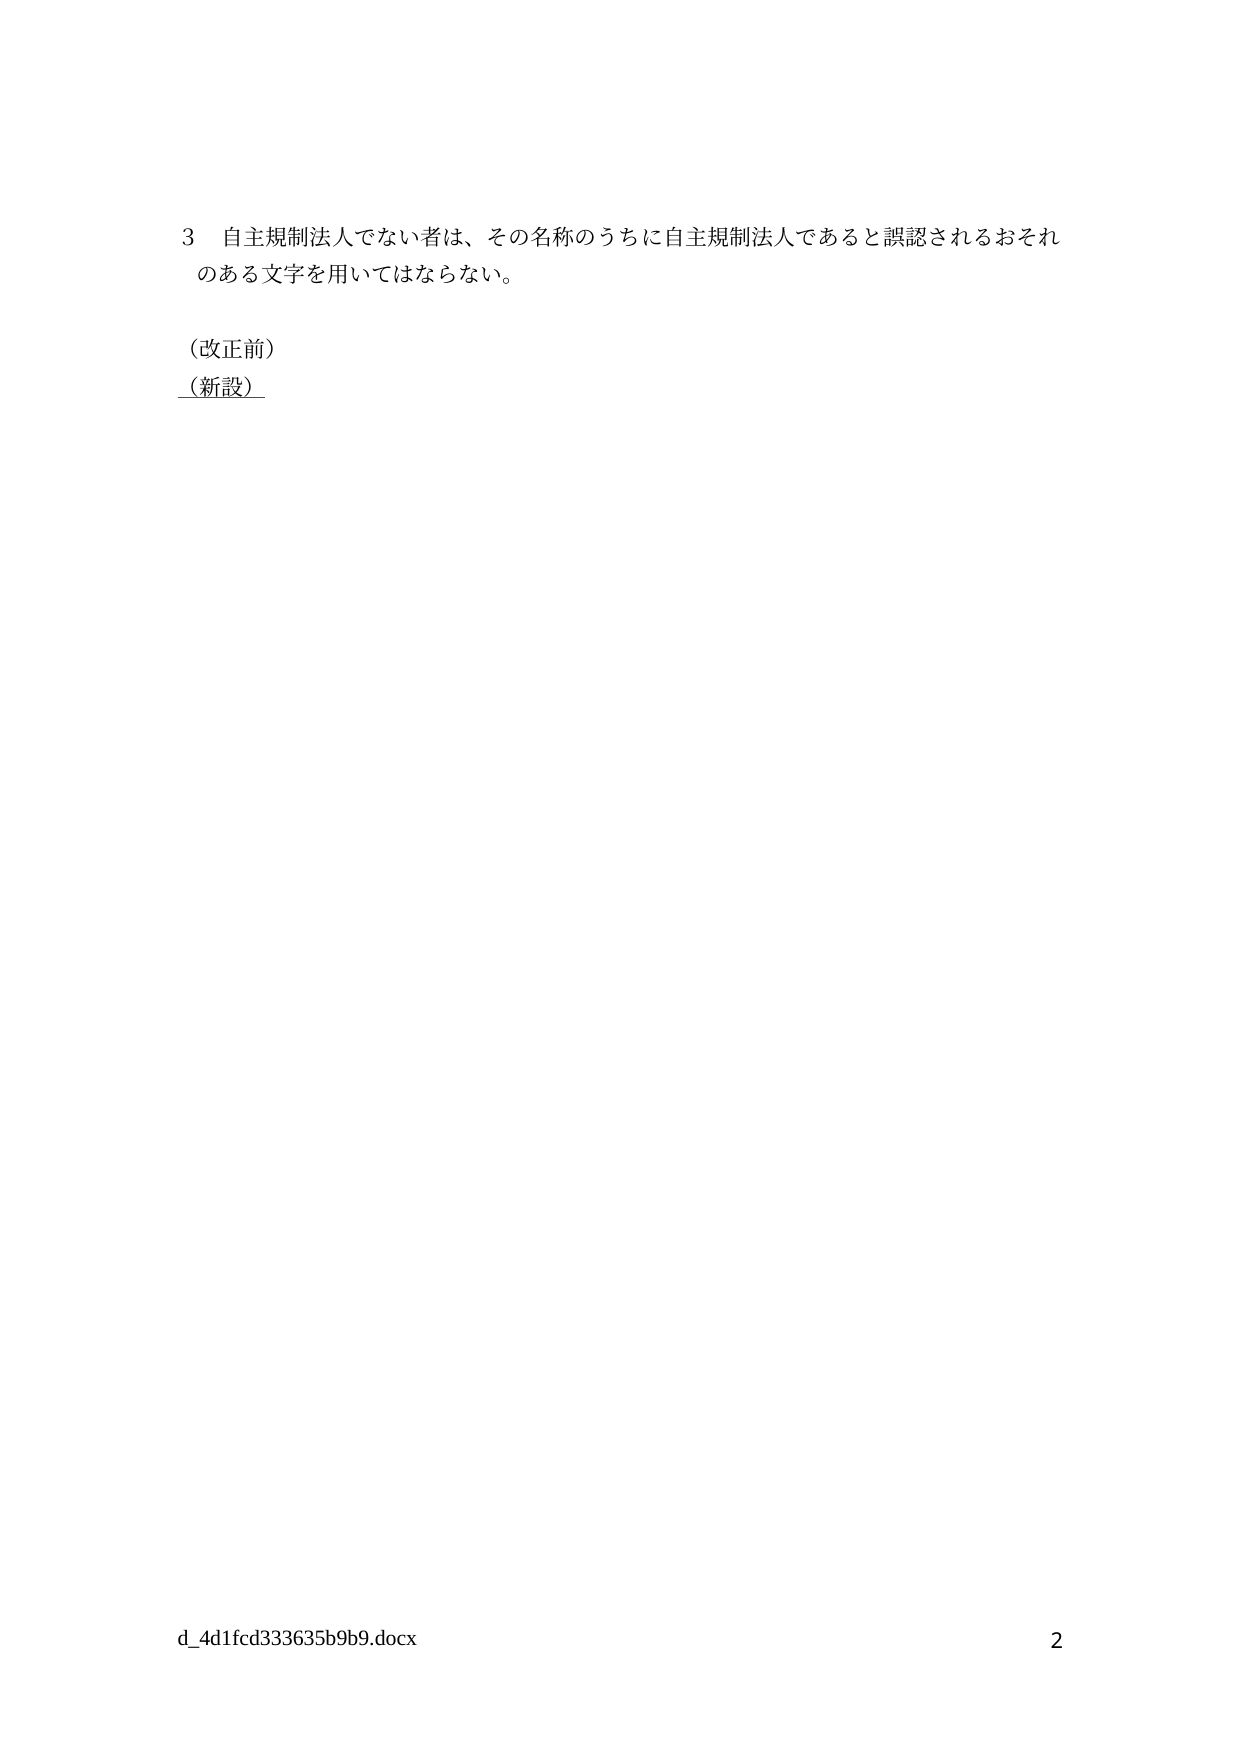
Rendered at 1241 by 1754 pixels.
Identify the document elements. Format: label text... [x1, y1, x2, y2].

text （新設） [177, 367, 1063, 404]
text （改正前） [177, 329, 1063, 367]
text ３ 自主規制法人でない者は、その名称のうちに自主規制法人であると誤認されるおそれのある文字を用いてはならない。 [177, 217, 1063, 292]
